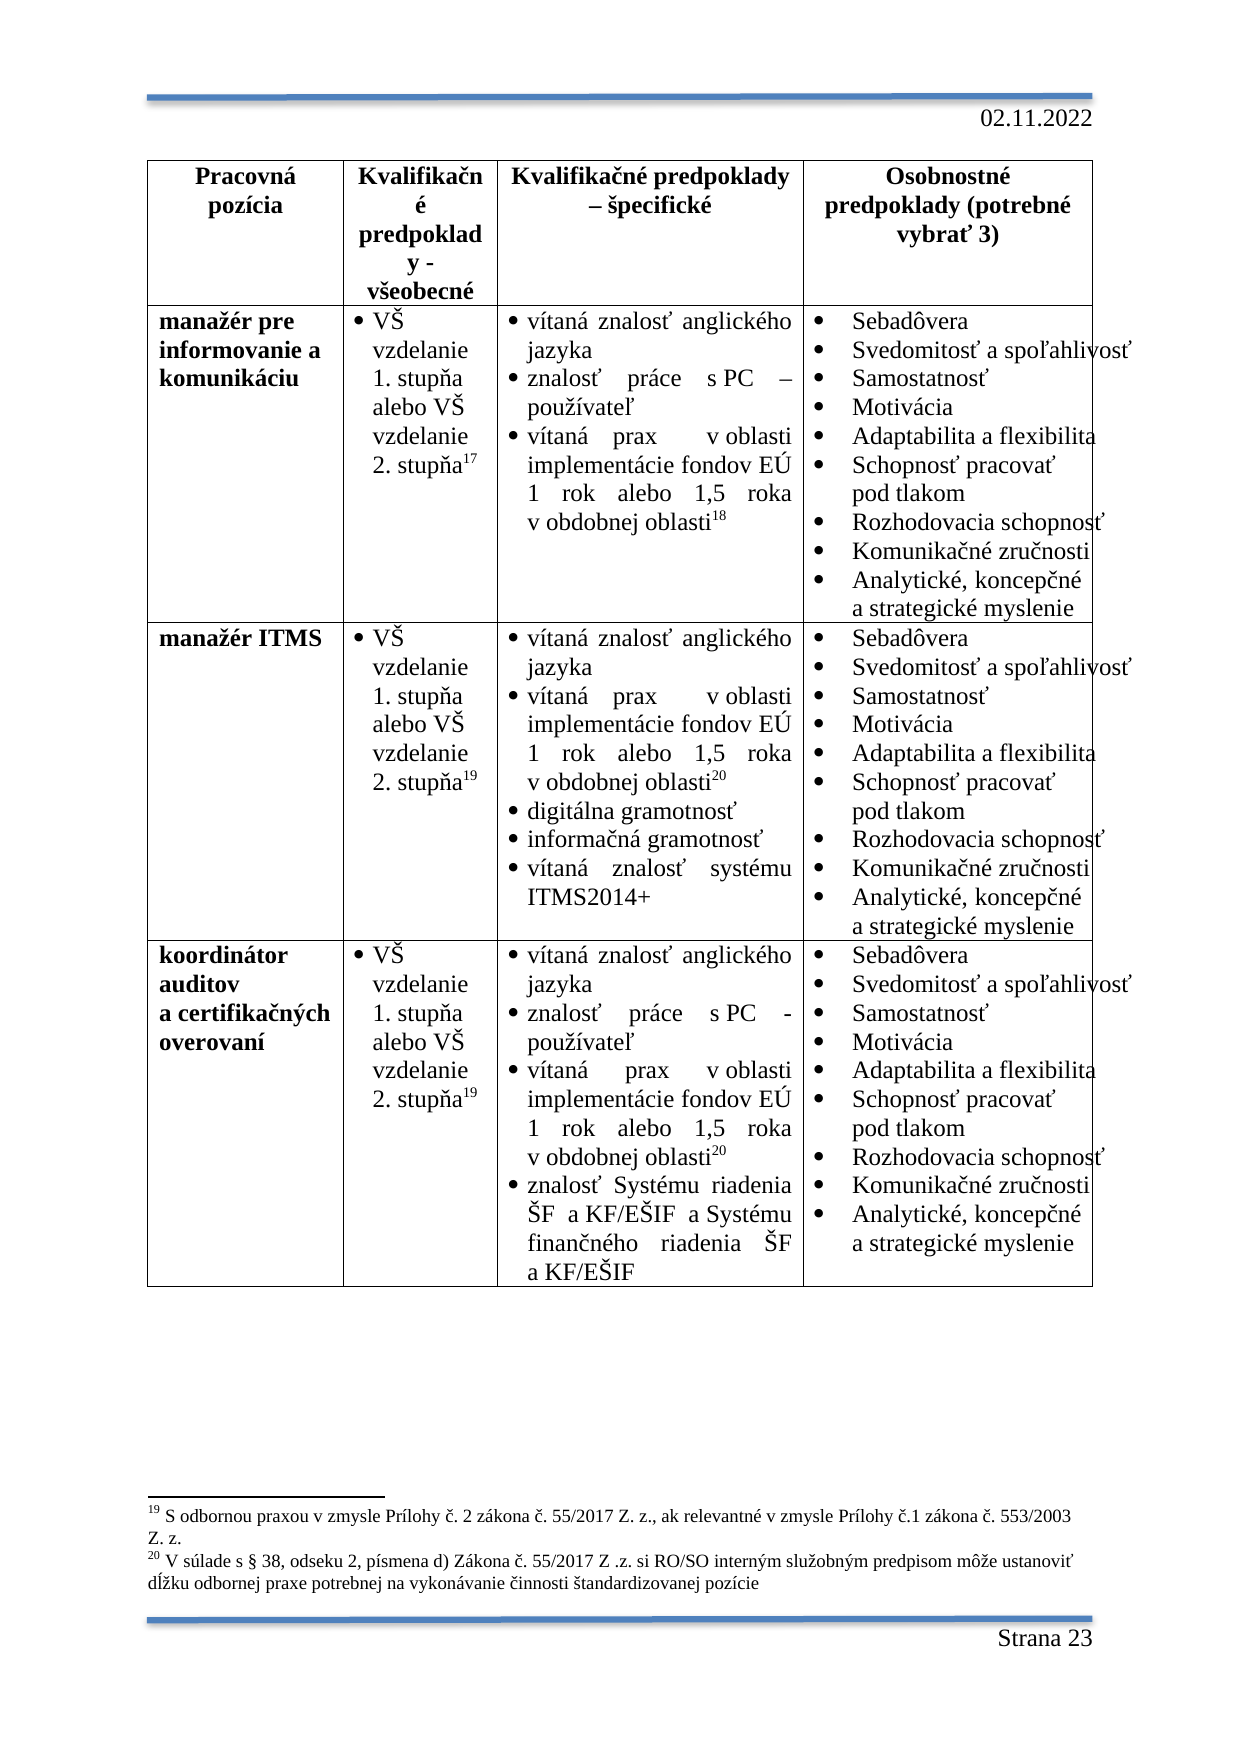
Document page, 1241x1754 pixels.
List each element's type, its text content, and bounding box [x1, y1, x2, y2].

table_header Kvalifikačné predpoklady – špecifické [498, 161, 803, 305]
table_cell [804, 941, 1092, 1286]
table_cell VŠ vzdelanie 1. stupňa alebo VŠ vzdelanie 2. stupňa [344, 623, 497, 939]
table_cell vítaná znalosť anglického jazyka znalosť práce s PC – používateľ vítaná prax v oblasti implementácie fondov EÚ 1 rok alebo 1,5 roka v obdobnej oblasti18 [498, 306, 803, 622]
table_cell manažér pre informovanie a komunikáciu [148, 306, 343, 622]
table_cell koordinátor auditov a certifikačných overovaní [148, 941, 343, 1286]
table_cell vítaná znalosť anglického jazyka znalosť práce s PC - používateľ vítaná prax v oblasti implementácie fondov EÚ 1 rok alebo 1,5 roka v obdobnej oblasti20 znalosť Systému riadenia ŠF a KF/EŠIF a Systému finančného riadenia ŠF a KF/EŠIF [498, 941, 803, 1286]
table_header Osobnostné predpoklady (potrebné vybrať 3) [804, 161, 1092, 305]
table_header Kvalifikačné predpoklady - všeobecné [344, 161, 497, 305]
table_cell manažér ITMS [148, 623, 343, 939]
table_header Pracovná pozícia [148, 161, 343, 305]
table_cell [344, 941, 497, 1286]
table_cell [804, 306, 1092, 622]
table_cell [344, 306, 497, 622]
table_cell vítaná znalosť anglického jazyka vítaná prax v oblasti implementácie fondov EÚ 1 rok alebo 1,5 roka v obdobnej oblasti digitálna gramotnosť informačná gramotnosť vítaná znalosť systému ITMS2014+ [498, 623, 803, 939]
